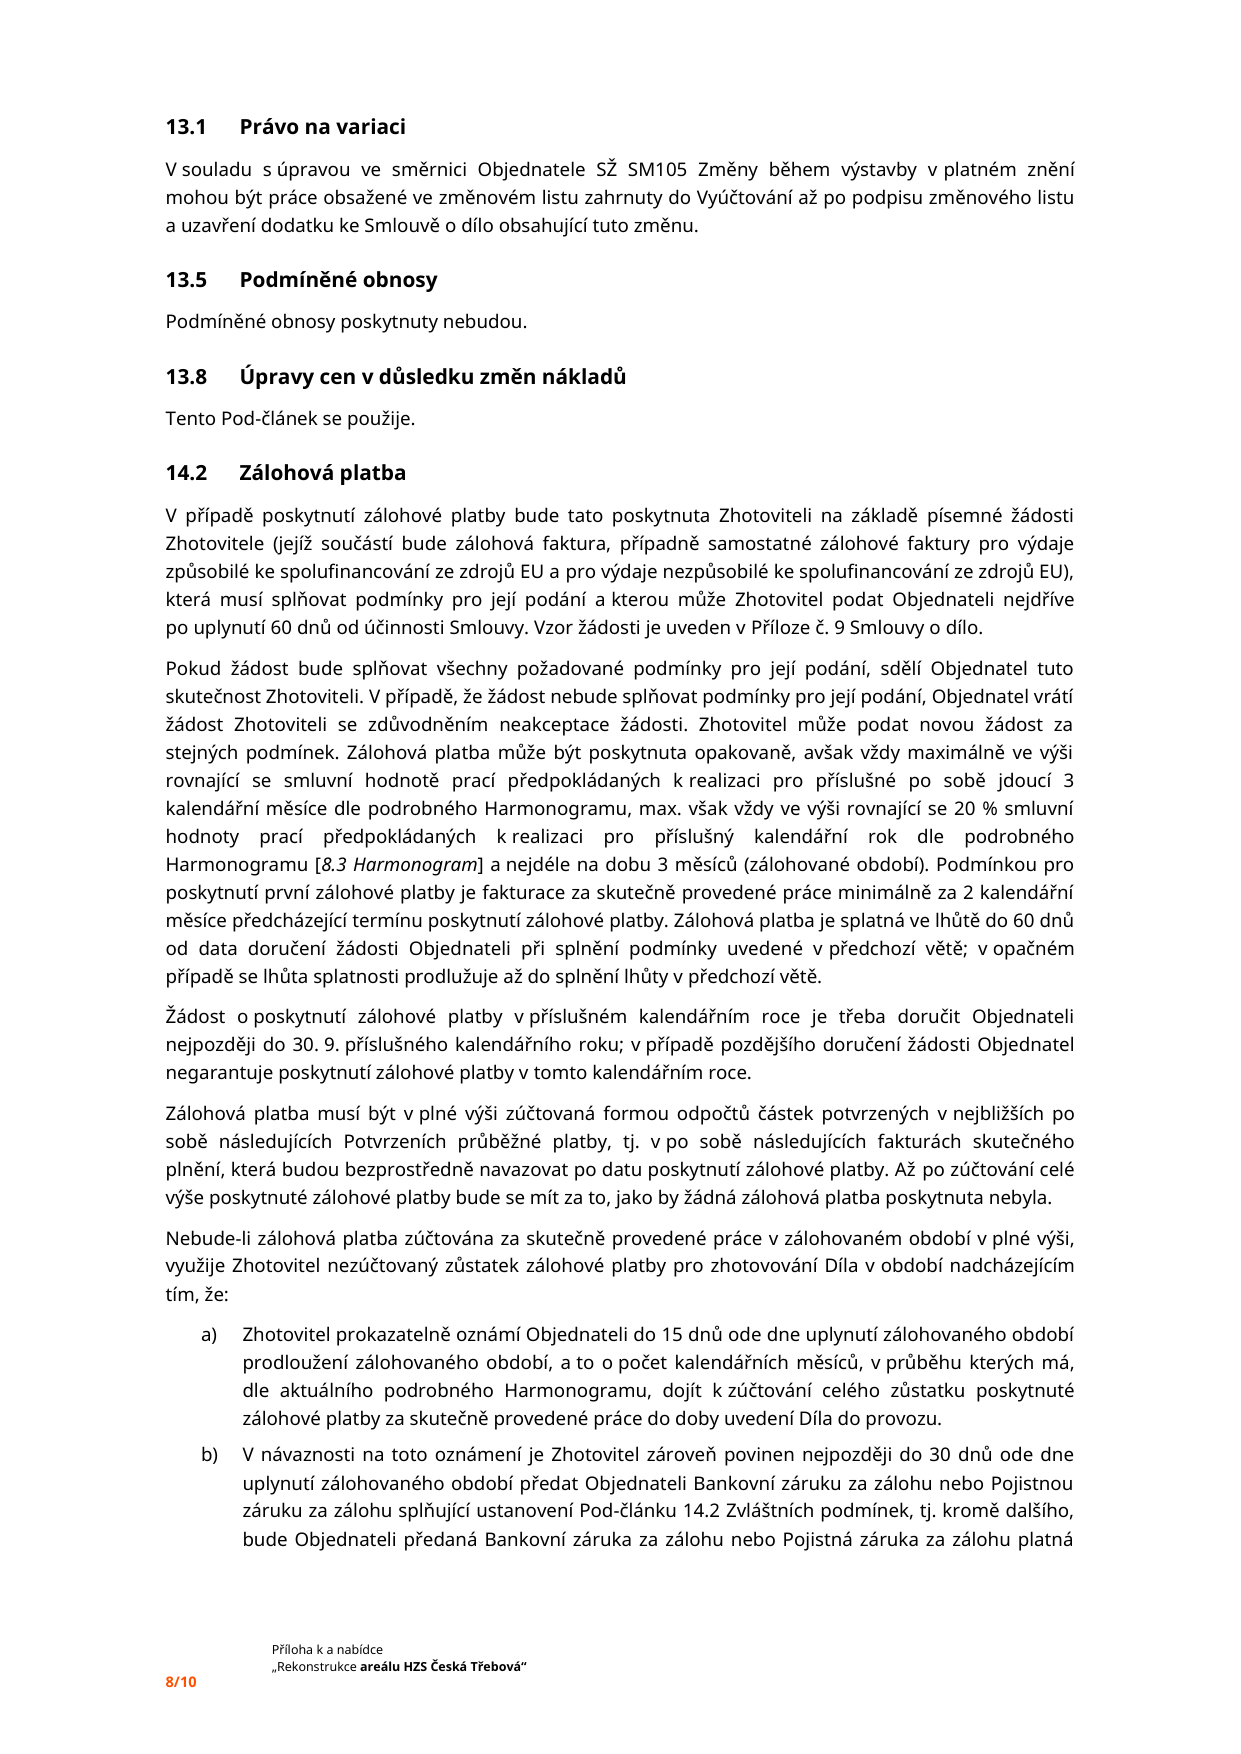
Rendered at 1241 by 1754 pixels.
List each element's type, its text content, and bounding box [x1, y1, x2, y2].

text 13.5 Podmíněné obnosy [165, 265, 1075, 293]
text 14.2 Zálohová platba [165, 458, 1075, 487]
text Žádost o poskytnutí zálohové platby v příslušném kalendářním roce je třeba doručit Objednateli nejpozději do 30. 9. příslušného kalendářního roku; v případě pozdějšího doručení žádosti Objednatel negarantuje poskytnutí zálohové platby v tomto kalendářním roce. [165, 1004, 1075, 1085]
text Pokud žádost bude splňovat všechny požadované podmínky pro její podání, sdělí Objednatel tuto skutečnost Zhotoviteli. V případě, že žádost nebude splňovat podmínky pro její podání, Objednatel vrátí žádost Zhotoviteli se zdůvodněním neakceptace žádosti. Zhotovitel může podat novou žádost za stejných podmínek. Zálohová platba může být poskytnuta opakovaně, avšak vždy maximálně ve výši rovnající se smluvní hodnotě prací předpokládaných k realizaci pro příslušné po sobě jdoucí 3 kalendářní měsíce dle podrobného Harmonogramu, max. však vždy ve výši rovnající se 20 % smluvní hodnoty prací předpokládaných k realizaci pro příslušný kalendářní rok dle podrobného Harmonogramu [8.3 Harmonogram] a nejdéle na dobu 3 měsíců (zálohované období). Podmínkou pro poskytnutí první zálohové platby je fakturace za skutečně provedené práce minimálně za 2 kalendářní měsíce předcházející termínu poskytnutí zálohové platby. Zálohová platba je splatná ve lhůtě do 60 dnů od data doručení žádosti Objednateli při splnění podmínky uvedené v předchozí větě; v opačném případě se lhůta splatnosti prodlužuje až do splnění lhůty v předchozí větě. [165, 655, 1075, 989]
text Tento Pod-článek se použije. [165, 406, 1075, 431]
text Podmíněné obnosy poskytnuty nebudou. [165, 309, 1075, 334]
text 13.8 Úpravy cen v důsledku změn nákladů [165, 362, 1075, 390]
text 13.1 Právo na variaci [165, 112, 1075, 141]
text V souladu s úpravou ve směrnici Objednatele SŽ SM105 Změny během výstavby v platném znění mohou být práce obsažené ve změnovém listu zahrnuty do Vyúčtování až po podpisu změnového listu a uzavření dodatku ke Smlouvě o dílo obsahující tuto změnu. [165, 156, 1075, 237]
text Zálohová platba musí být v plné výši zúčtovaná formou odpočtů částek potvrzených v nejbližších po sobě následujících Potvrzeních průběžné platby, tj. v po sobě následujících fakturách skutečného plnění, která budou bezprostředně navazovat po datu poskytnutí zálohové platby. Až po zúčtování celé výše poskytnuté zálohové platby bude se mít za to, jako by žádná zálohová platba poskytnuta nebyla. [165, 1100, 1075, 1210]
list Zhotovitel prokazatelně oznámí Objednateli do 15 dnů ode dne uplynutí zálohovaného období prodloužení zálohovaného období, a to o počet kalendářních měsíců, v průběhu kterých má, dle aktuálního podrobného Harmonogramu, dojít k zúčtování celého zůstatku poskytnuté zálohové platby za skutečně provedené práce do doby uvedení Díla do provozu. [201, 1321, 1075, 1431]
text Nebude-li zálohová platba zúčtována za skutečně provedené práce v zálohovaném období v plné výši, využije Zhotovitel nezúčtovaný zůstatek zálohové platby pro zhotovování Díla v období nadcházejícím tím, že: [165, 1225, 1075, 1306]
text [201, 1442, 1075, 1551]
text V případě poskytnutí zálohové platby bude tato poskytnuta Zhotoviteli na základě písemné žádosti Zhotovitele (jejíž součástí bude zálohová faktura, případně samostatné zálohové faktury pro výdaje způsobilé ke spolufinancování ze zdrojů EU a pro výdaje nezpůsobilé ke spolufinancování ze zdrojů EU), která musí splňovat podmínky pro její podání a kterou může Zhotovitel podat Objednateli nejdříve po uplynutí 60 dnů od účinnosti Smlouvy. Vzor žádosti je uveden v Příloze č. 9 Smlouvy o dílo. [165, 502, 1075, 640]
